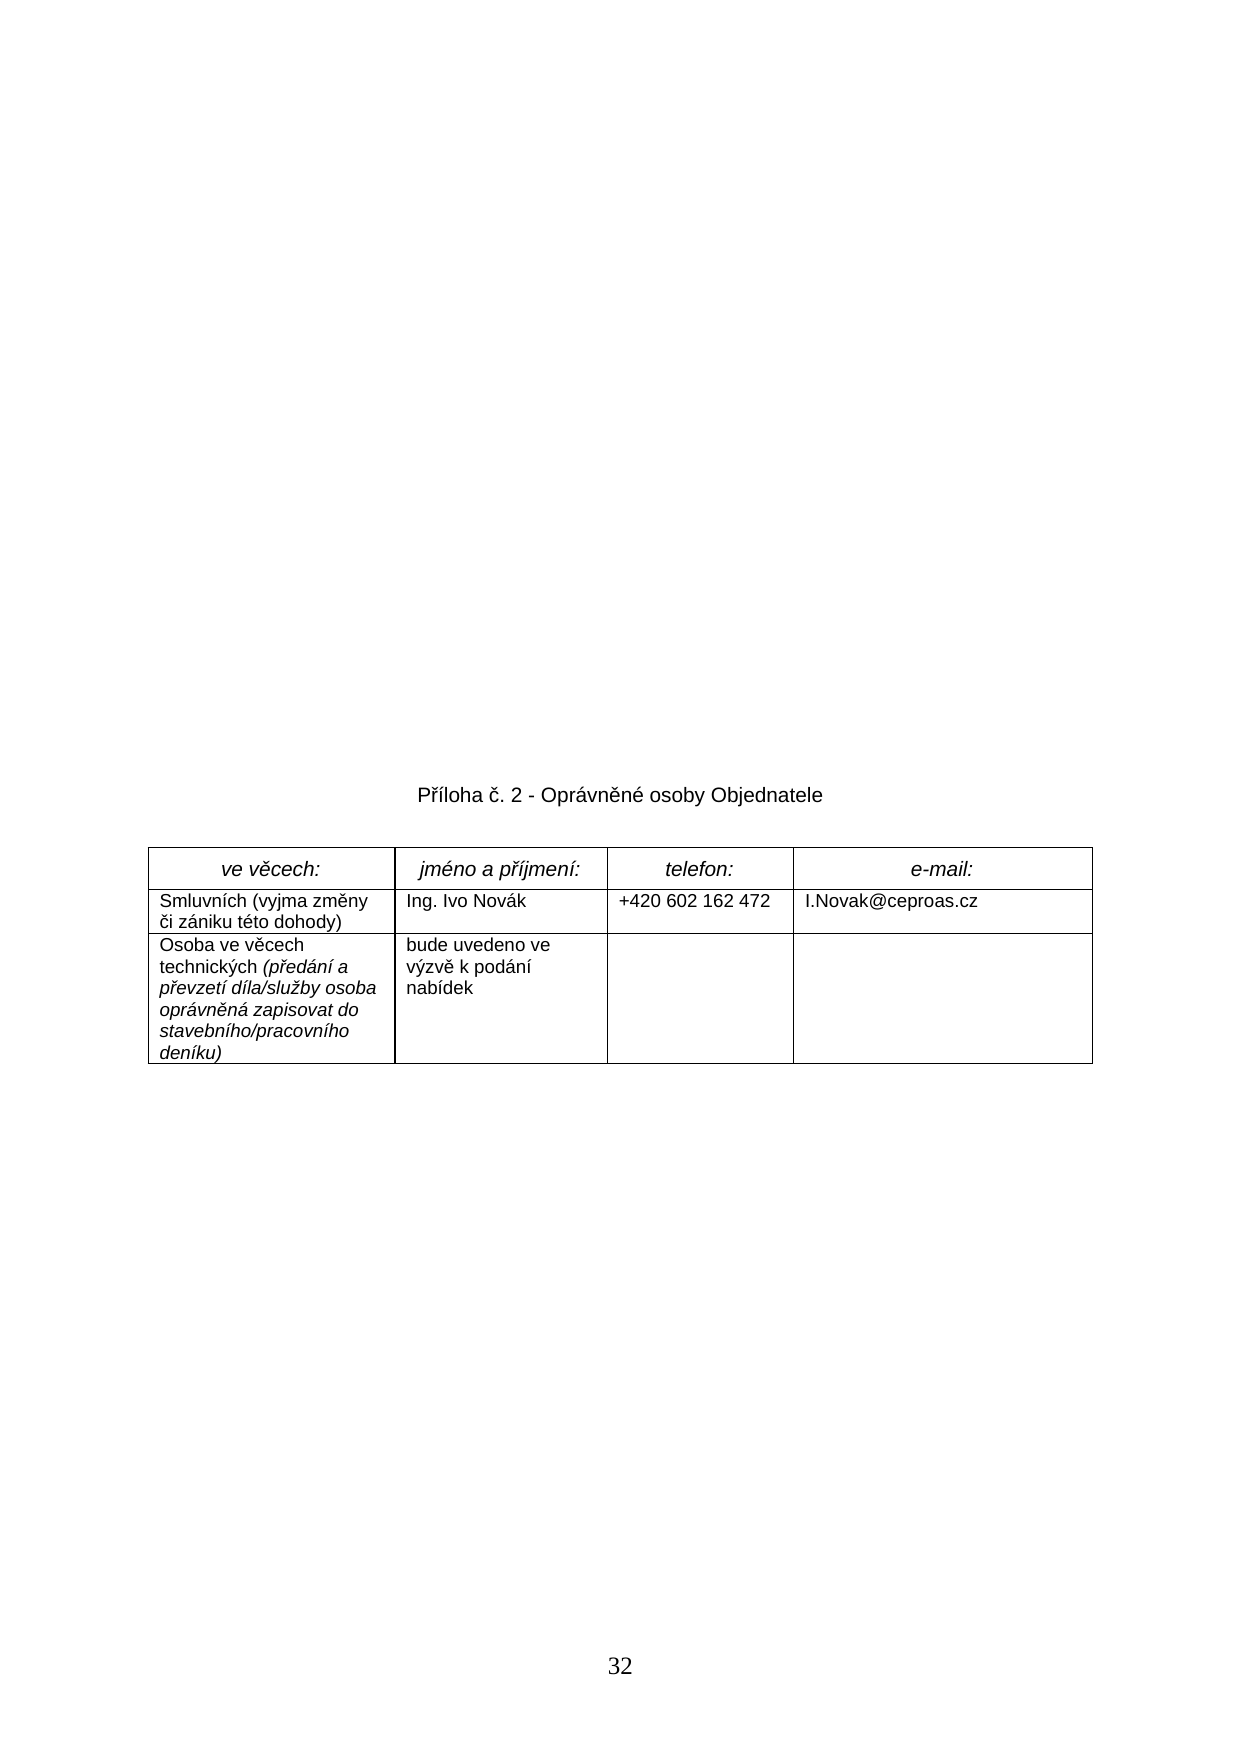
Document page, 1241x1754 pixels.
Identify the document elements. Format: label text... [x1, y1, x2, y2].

table_header jméno a příjmení: [396, 848, 607, 889]
table_header telefon: [608, 848, 793, 889]
table_cell +420 602 162 472 [608, 890, 793, 933]
table_cell Smluvních (vyjma změny či zániku této dohody) [149, 890, 394, 933]
table_header ve věcech: [149, 848, 394, 889]
table_cell Osoba ve věcech technických (předání a převzetí díla/služby osoba oprávněná zapisovat do stavebního/pracovního deníku) [149, 934, 394, 1063]
table_cell I.Novak@ceproas.cz [794, 890, 1092, 933]
table_cell [608, 934, 793, 1063]
table_cell Ing. Ivo Novák [396, 890, 607, 933]
table_header e-mail: [794, 848, 1092, 889]
table_cell bude uvedeno ve výzvě k podání nabídek [396, 934, 607, 1063]
text Příloha č. 2 - Oprávněné osoby Objednatele [148, 783, 1093, 807]
table_cell [794, 934, 1092, 1063]
